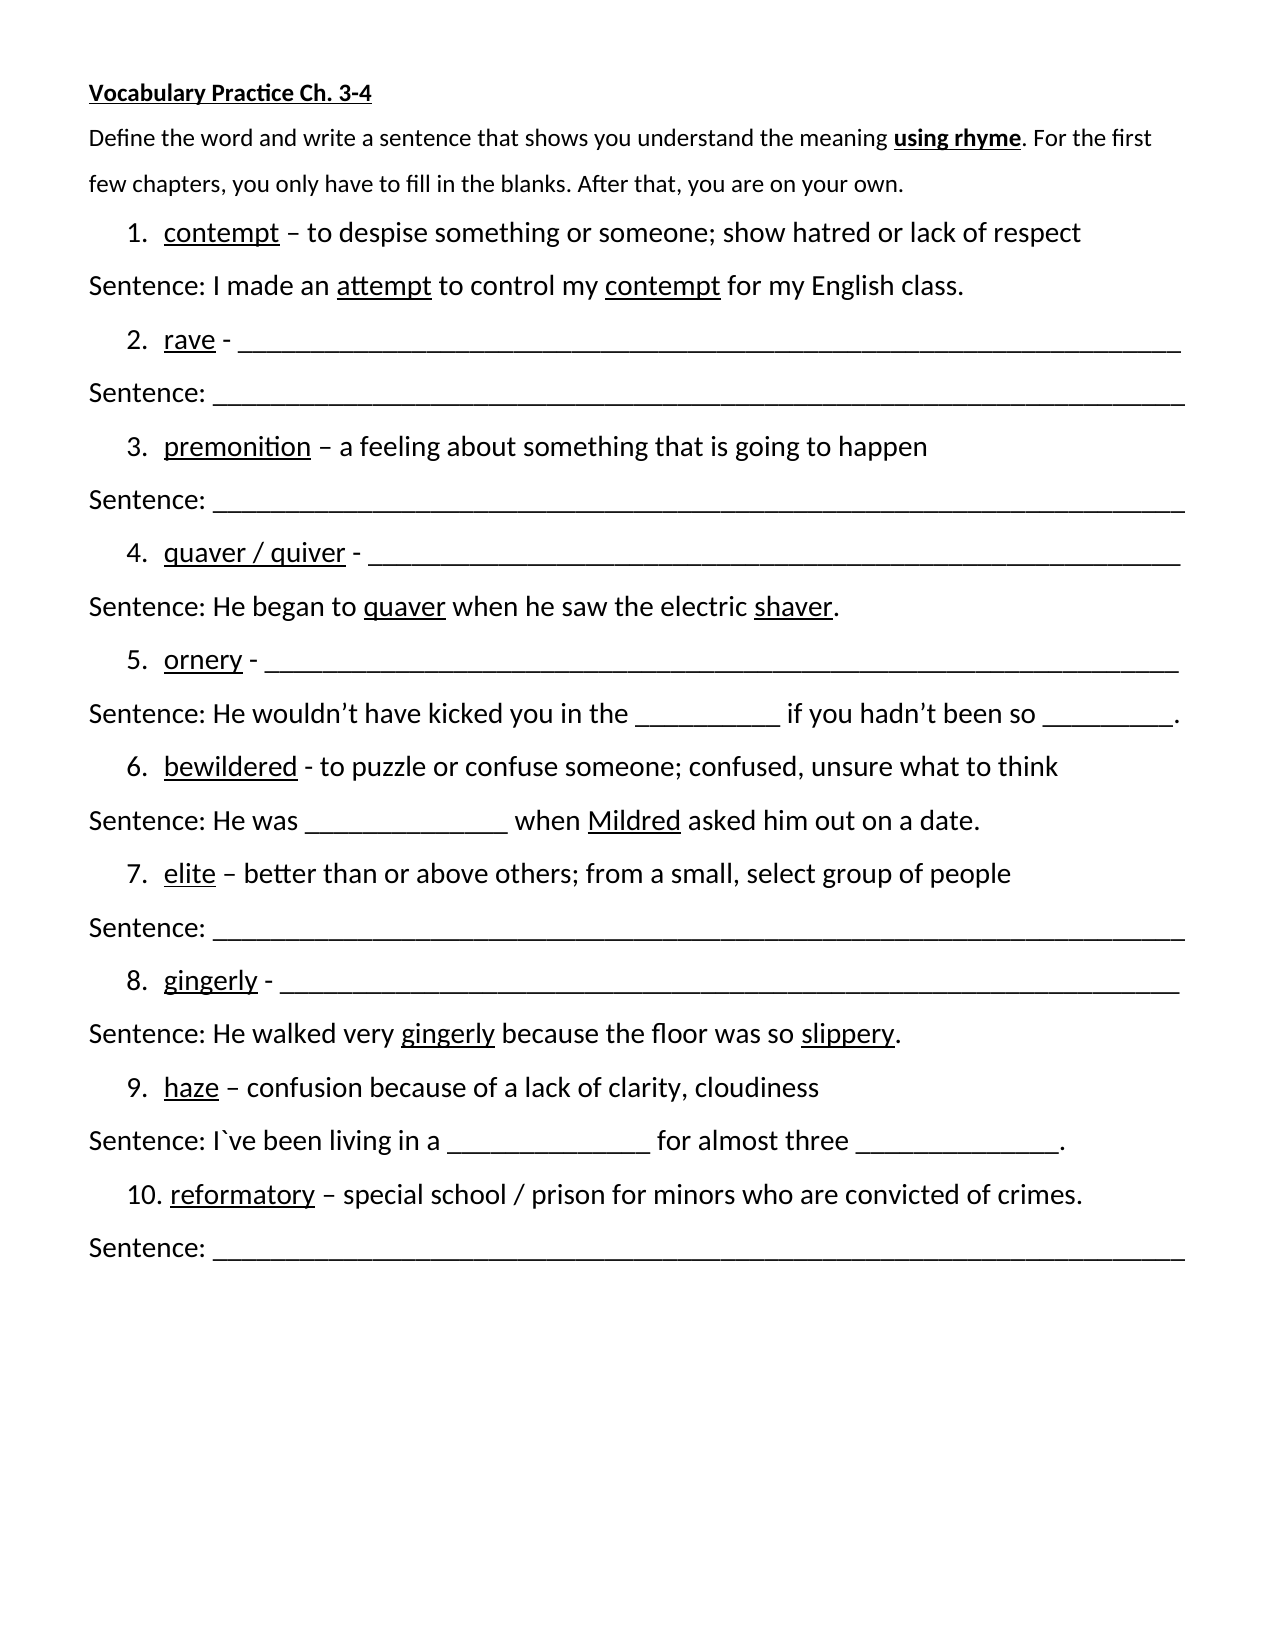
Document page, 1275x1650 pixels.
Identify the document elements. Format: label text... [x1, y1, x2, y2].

text Sentence: I`ve been living in a ______________ for almost three ______________. [89, 1122, 1186, 1158]
list reformatory – special school / prison for minors who are convicted of crimes. [126, 1176, 1186, 1211]
text Sentence: He wouldn’t have kicked you in the __________ if you hadn’t been so _________. [89, 695, 1186, 731]
text Sentence: ___________________________________________________________________ [89, 909, 1186, 944]
text Sentence: ___________________________________________________________________ [89, 1229, 1186, 1265]
list haze – confusion because of a lack of clarity, cloudiness [126, 1069, 1186, 1104]
text Sentence: He walked very gingerly because the floor was so slippery. [89, 1016, 1186, 1051]
list bewildered - to puzzle or confuse someone; confused, unsure what to think [126, 748, 1186, 784]
list elite – better than or above others; from a small, select group of people [126, 855, 1186, 891]
list quaver / quiver - ________________________________________________________ [126, 534, 1186, 570]
list premonition – a feeling about something that is going to happen [126, 428, 1186, 463]
list contempt – to despise something or someone; show hatred or lack of respect [126, 214, 1186, 249]
text Sentence: He was ______________ when Mildred asked him out on a date. [89, 802, 1186, 837]
text Sentence: I made an attempt to control my contempt for my English class. [89, 267, 1186, 303]
text Define the word and write a sentence that shows you understand the meaning using rhyme. For the first few chapters, you only have to fill in the blanks. After that, you are on your own. [89, 122, 1186, 199]
list gingerly - ______________________________________________________________ [126, 962, 1186, 998]
text Sentence: He began to quaver when he saw the electric shaver. [89, 588, 1186, 624]
text Vocabulary Practice Ch. 3-4 [89, 77, 1186, 107]
list ornery - _______________________________________________________________ [126, 641, 1186, 677]
list rave - _________________________________________________________________ [126, 321, 1186, 356]
text Sentence: ___________________________________________________________________ [89, 481, 1186, 517]
text Sentence: ___________________________________________________________________ [89, 374, 1186, 410]
